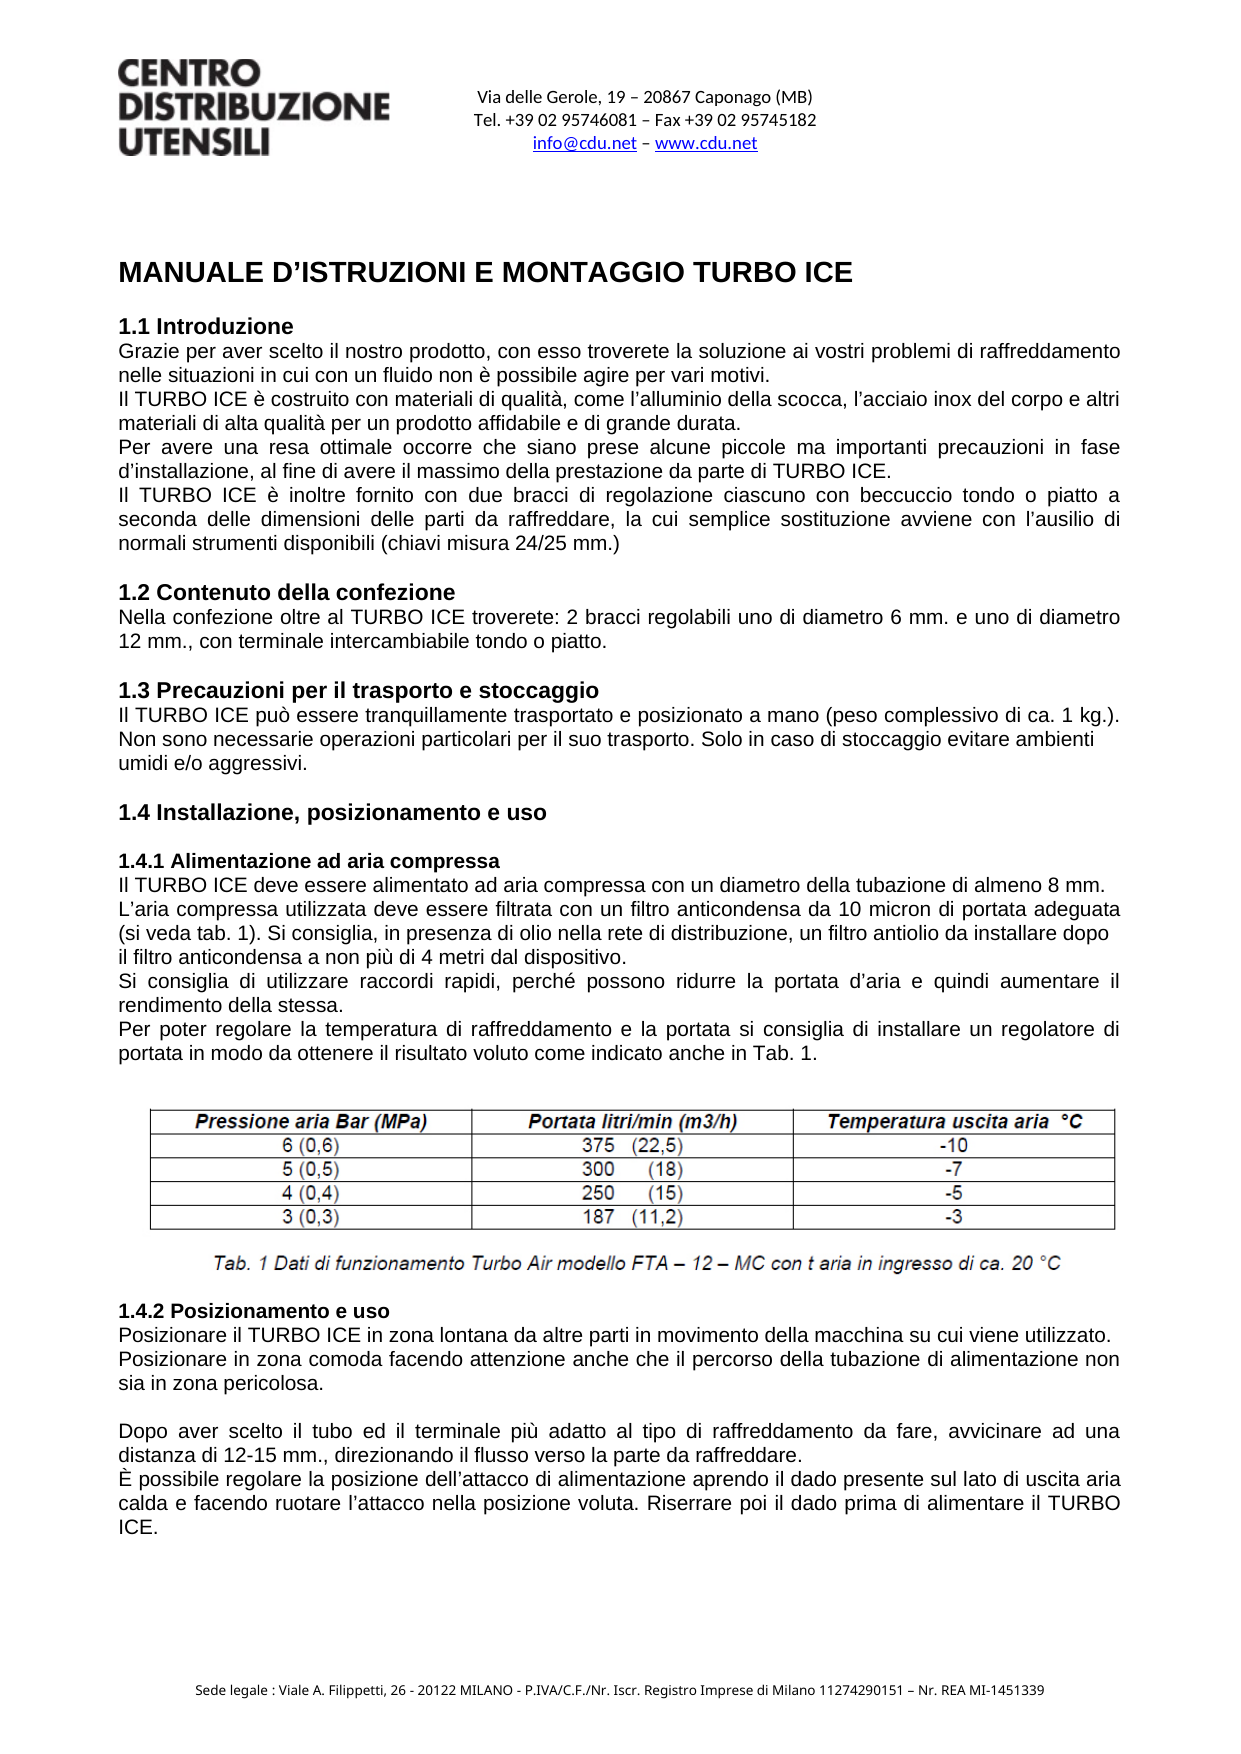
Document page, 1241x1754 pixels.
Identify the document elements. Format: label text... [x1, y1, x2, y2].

text Si consiglia di utilizzare raccordi rapidi, perché possono ridurre la portata d’aria e quindi aumentare il rendimento della stessa. [118, 969, 1122, 1017]
text 1.4 Installazione, posizionamento e uso [118, 799, 1122, 825]
text Dopo aver scelto il tubo ed il terminale più adatto al tipo di raffreddamento da fare, avvicinare ad una distanza di 12-15 mm., direzionando il flusso verso la parte da raffreddare. [118, 1419, 1122, 1467]
text Il TURBO ICE può essere tranquillamente trasportato e posizionato a mano (peso complessivo di ca. 1 kg.). Non sono necessarie operazioni particolari per il suo trasporto. Solo in caso di stoccaggio evitare ambienti [118, 703, 1122, 751]
text Il TURBO ICE è inoltre fornito con due bracci di regolazione ciascuno con beccuccio tondo o piatto a seconda delle dimensioni delle parti da raffreddare, la cui semplice sostituzione avviene con l’ausilio di normali strumenti disponibili (chiavi misura 24/25 mm.) [118, 483, 1122, 555]
text 1.3 Precauzioni per il trasporto e stoccaggio [118, 677, 1122, 703]
text umidi e/o aggressivi. [118, 751, 1122, 775]
text 1.4.2 Posizionamento e uso [118, 1299, 1122, 1323]
text Grazie per aver scelto il nostro prodotto, con esso troverete la soluzione ai vostri problemi di raffreddamento nelle situazioni in cui con un fluido non è possibile agire per vari motivi. [118, 339, 1122, 387]
text Il TURBO ICE deve essere alimentato ad aria compressa con un diametro della tubazione di almeno 8 mm. [118, 873, 1122, 897]
text L’aria compressa utilizzata deve essere filtrata con un filtro anticondensa da 10 micron di portata adeguata (si veda tab. 1). Si consiglia, in presenza di olio nella rete di distribuzione, un filtro antiolio da installare dopo [118, 897, 1122, 945]
text il filtro anticondensa a non più di 4 metri dal dispositivo. [118, 945, 1122, 969]
text 1.1 Introduzione [118, 313, 1122, 339]
text Per poter regolare la temperatura di raffreddamento e la portata si consiglia di installare un regolatore di portata in modo da ottenere il risultato voluto come indicato anche in Tab. 1. [118, 1017, 1122, 1065]
picture [118, 59, 390, 156]
text 1.2 Contenuto della confezione [118, 579, 1122, 605]
text 1.4.1 Alimentazione ad aria compressa [118, 849, 1122, 873]
text Posizionare in zona comoda facendo attenzione anche che il percorso della tubazione di alimentazione non sia in zona pericolosa. [118, 1347, 1122, 1395]
text Il TURBO ICE è costruito con materiali di qualità, come l’alluminio della scocca, l’acciaio inox del corpo e altri materiali di alta qualità per un prodotto affidabile e di grande durata. [118, 387, 1122, 435]
text Nella confezione oltre al TURBO ICE troverete: 2 bracci regolabili uno di diametro 6 mm. e uno di diametro 12 mm., con terminale intercambiabile tondo o piatto. [118, 605, 1122, 653]
text È possibile regolare la posizione dell’attacco di alimentazione aprendo il dado presente sul lato di uscita aria calda e facendo ruotare l’attacco nella posizione voluta. Riserrare poi il dado prima di alimentare il TURBO ICE. [118, 1467, 1122, 1539]
text Posizionare il TURBO ICE in zona lontana da altre parti in movimento della macchina su cui viene utilizzato. [118, 1323, 1122, 1347]
text Manuale d’istruzioni e montaggio Turbo Ice [118, 255, 1122, 289]
text Per avere una resa ottimale occorre che siano prese alcune piccole ma importanti precauzioni in fase d’installazione, al fine di avere il massimo della prestazione da parte di TURBO ICE. [118, 435, 1122, 483]
picture [118, 1088, 1139, 1299]
